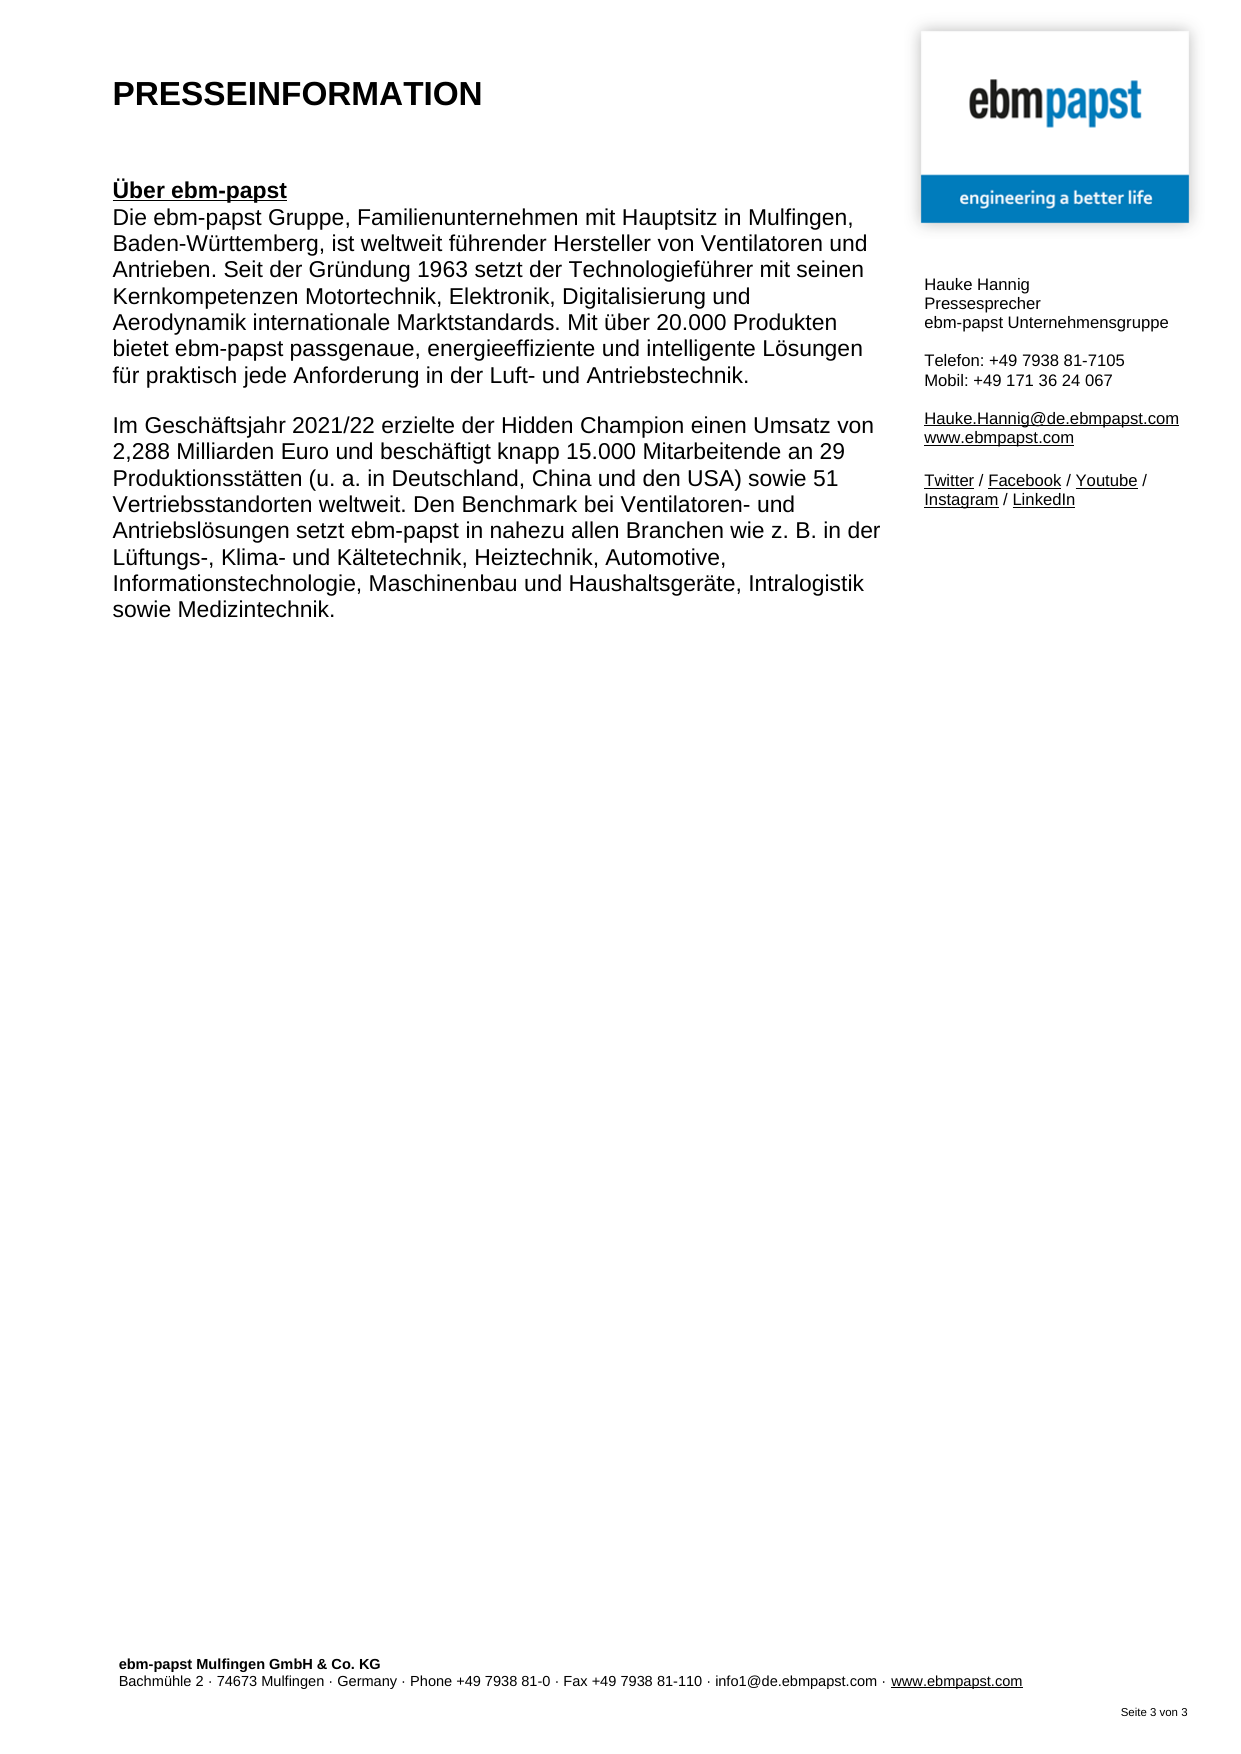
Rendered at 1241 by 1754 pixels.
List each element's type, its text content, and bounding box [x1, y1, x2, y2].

text Im Geschäftsjahr 2021/22 erzielte der Hidden Champion einen Umsatz von 2,288 Milliarden Euro und beschäftigt knapp 15.000 Mitarbeitende an 29 Produktionsstätten (u. a. in Deutschland, China und den USA) sowie 51 Vertriebsstandorten weltweit. Den Benchmark bei Ventilatoren- und Antriebslösungen setzt ebm-papst in nahezu allen Branchen wie z. B. in der Lüftungs-, Klima- und Kältetechnik, Heiztechnik, Automotive, Informationstechnologie, Maschinenbau und Haushaltsgeräte, Intralogistik sowie Medizintechnik. [112, 412, 886, 623]
picture [902, 12, 1206, 237]
text Über ebm-papst Die ebm-papst Gruppe, Familienunternehmen mit Hauptsitz in Mulfingen, Baden-Württemberg, ist weltweit führender Hersteller von Ventilatoren und Antrieben. Seit der Gründung 1963 setzt der Technologieführer mit seinen Kernkompetenzen Motortechnik, Elektronik, Digitalisierung und Aerodynamik internationale Marktstandards. Mit über 20.000 Produkten bietet ebm-papst passgenaue, energieeffiziente und intelligente Lösungen für praktisch jede Anforderung in der Luft- und Antriebstechnik. [112, 177, 886, 412]
